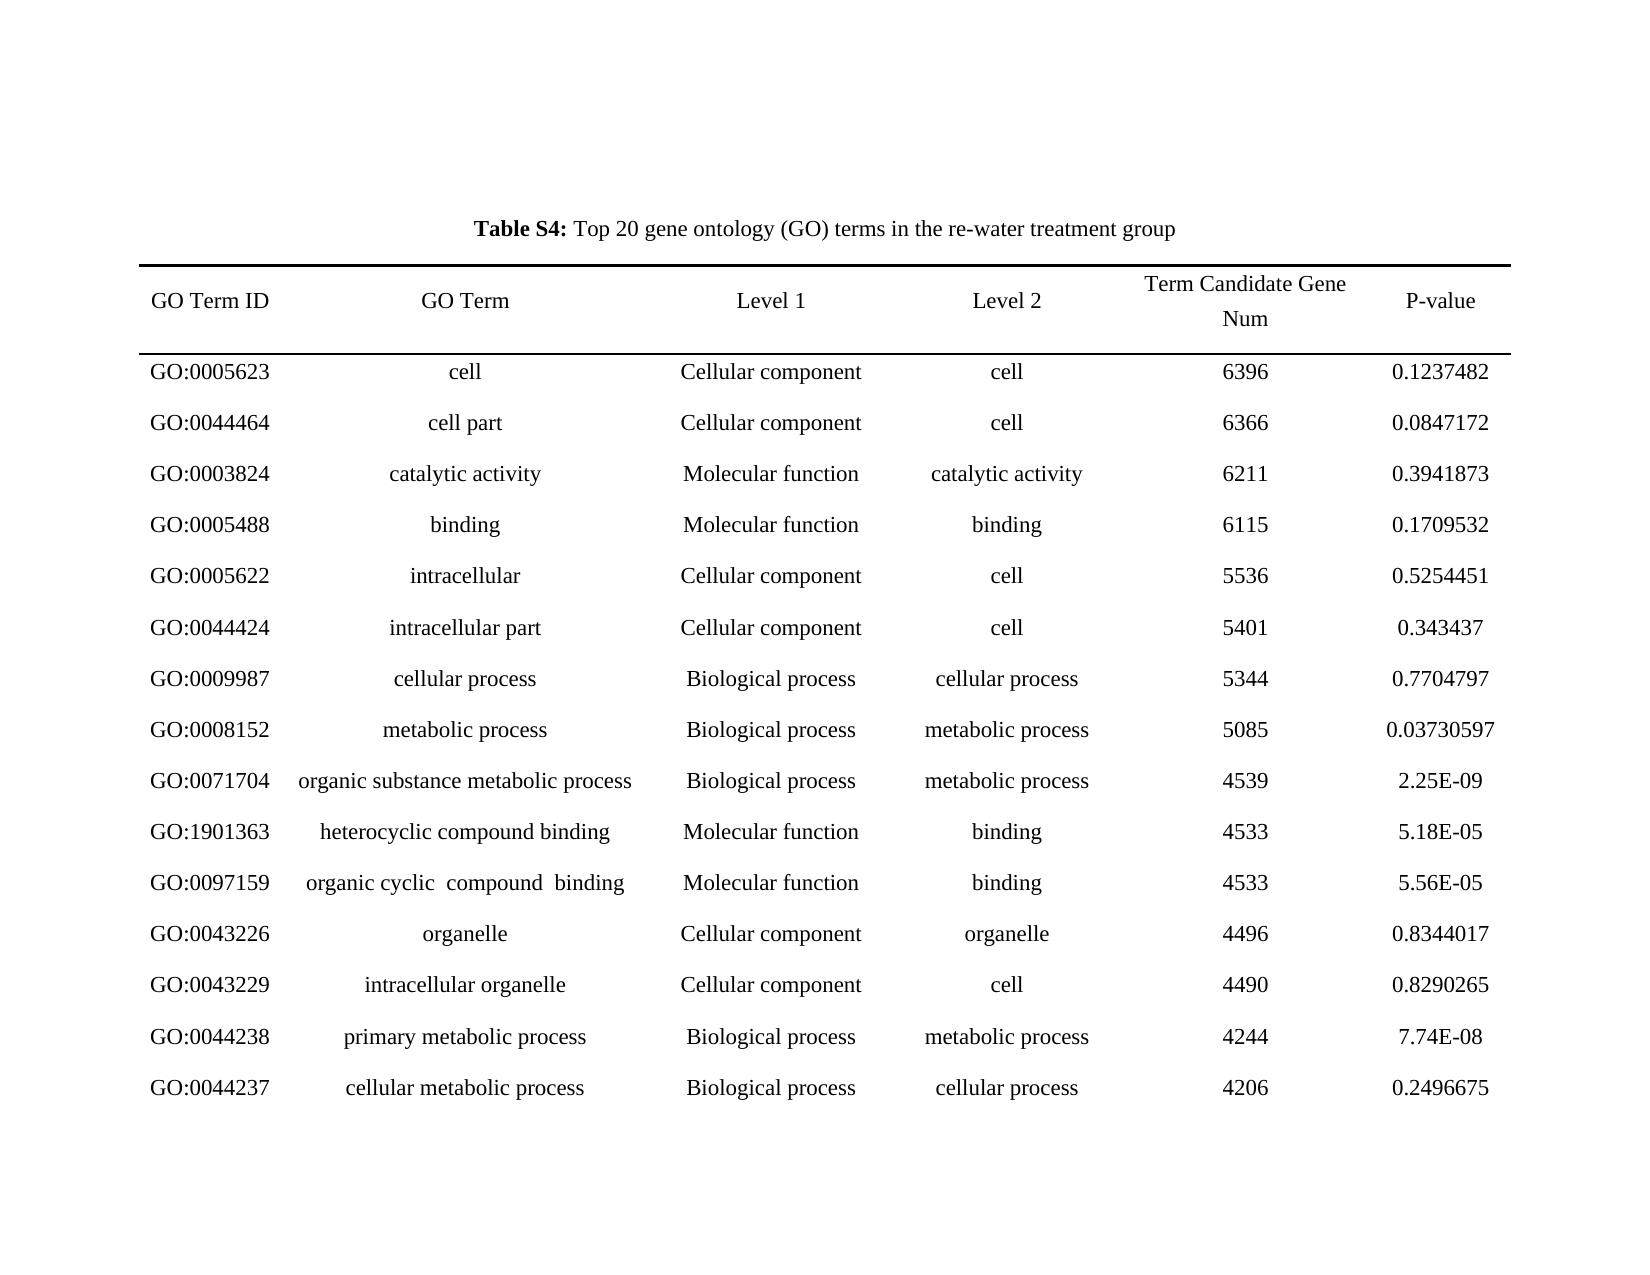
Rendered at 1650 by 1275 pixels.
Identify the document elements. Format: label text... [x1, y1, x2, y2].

table_cell 5085 [1121, 713, 1370, 764]
table_cell 0.343437 [1370, 611, 1511, 662]
table_cell GO:0008152 [139, 713, 281, 764]
table_cell cellular process [893, 1071, 1121, 1122]
table_cell GO:0097159 [139, 866, 281, 917]
table_cell 0.8290265 [1370, 969, 1511, 1020]
table_cell organic substance metabolic process [281, 764, 649, 815]
table_cell Cellular component [649, 969, 893, 1020]
table_cell 2.25E-09 [1370, 764, 1511, 815]
table_cell 0.1709532 [1370, 508, 1511, 559]
table_cell GO:0044238 [139, 1020, 281, 1071]
table_cell metabolic process [281, 713, 649, 764]
table_cell GO:0005622 [139, 559, 281, 611]
table_cell 0.2496675 [1370, 1071, 1511, 1122]
table_cell 0.8344017 [1370, 918, 1511, 968]
table_cell Molecular function [649, 815, 893, 866]
table_cell GO:0044424 [139, 611, 281, 662]
table_cell GO:0043226 [139, 918, 281, 968]
table_cell cellular process [893, 662, 1121, 713]
table_cell Level 2 [893, 267, 1121, 353]
table_cell GO:0044237 [139, 1071, 281, 1122]
table_cell GO:0044464 [139, 406, 281, 457]
table_cell GO Term [281, 267, 649, 353]
table_cell cell [893, 406, 1121, 457]
table_cell 6366 [1121, 406, 1370, 457]
table_cell Cellular component [649, 406, 893, 457]
table_cell cell part [281, 406, 649, 457]
table_cell 5.18E-05 [1370, 815, 1511, 866]
table_cell 0.5254451 [1370, 559, 1511, 611]
table_cell 5344 [1121, 662, 1370, 713]
table_cell cellular metabolic process [281, 1071, 649, 1122]
table_cell organelle [281, 918, 649, 968]
table_cell 4496 [1121, 918, 1370, 968]
table_cell cell [893, 611, 1121, 662]
table_cell organic cyclic compound binding [281, 866, 649, 917]
table_cell binding [893, 508, 1121, 559]
table_cell 4206 [1121, 1071, 1370, 1122]
table_cell cell [893, 969, 1121, 1020]
table_cell 4490 [1121, 969, 1370, 1020]
table_cell 7.74E-08 [1370, 1020, 1511, 1071]
table_cell binding [893, 815, 1121, 866]
table_cell 4533 [1121, 815, 1370, 866]
table_cell metabolic process [893, 713, 1121, 764]
table_cell GO:0003824 [139, 457, 281, 508]
table_cell Biological process [649, 1020, 893, 1071]
table_cell Cellular component [649, 918, 893, 968]
table_cell 6396 [1121, 355, 1370, 406]
table_cell Molecular function [649, 508, 893, 559]
table_cell heterocyclic compound binding [281, 815, 649, 866]
table_cell 0.0847172 [1370, 406, 1511, 457]
table_cell Biological process [649, 1071, 893, 1122]
table_cell catalytic activity [893, 457, 1121, 508]
table_cell P-value [1370, 267, 1511, 353]
table_cell GO Term ID [139, 267, 281, 353]
table_cell intracellular [281, 559, 649, 611]
table_cell 4244 [1121, 1020, 1370, 1071]
table_cell 5401 [1121, 611, 1370, 662]
table_cell 5.56E-05 [1370, 866, 1511, 917]
table_header Table S4: Top 20 gene ontology (GO) terms in the re-water treatment group [139, 212, 1511, 263]
table_cell cell [893, 355, 1121, 406]
table_cell metabolic process [893, 1020, 1121, 1071]
table_cell Cellular component [649, 559, 893, 611]
table_cell 6211 [1121, 457, 1370, 508]
table_cell catalytic activity [281, 457, 649, 508]
table_cell GO:0071704 [139, 764, 281, 815]
table_cell 0.7704797 [1370, 662, 1511, 713]
table_cell Biological process [649, 713, 893, 764]
table_cell primary metabolic process [281, 1020, 649, 1071]
table_cell 4539 [1121, 764, 1370, 815]
table_cell Term Candidate Gene Num [1121, 267, 1370, 353]
table_cell binding [893, 866, 1121, 917]
table_cell cell [893, 559, 1121, 611]
table_cell intracellular organelle [281, 969, 649, 1020]
table_cell GO:1901363 [139, 815, 281, 866]
table_cell Biological process [649, 662, 893, 713]
table_cell GO:0009987 [139, 662, 281, 713]
table_cell Cellular component [649, 355, 893, 406]
table_cell Molecular function [649, 866, 893, 917]
table_cell Cellular component [649, 611, 893, 662]
table_cell 0.3941873 [1370, 457, 1511, 508]
table_cell 0.03730597 [1370, 713, 1511, 764]
table_cell intracellular part [281, 611, 649, 662]
table_cell Molecular function [649, 457, 893, 508]
table_cell GO:0043229 [139, 969, 281, 1020]
table_cell organelle [893, 918, 1121, 968]
table_cell 4533 [1121, 866, 1370, 917]
table_cell metabolic process [893, 764, 1121, 815]
table_cell GO:0005623 [139, 355, 281, 406]
table_cell 6115 [1121, 508, 1370, 559]
table_cell GO:0005488 [139, 508, 281, 559]
table_cell Biological process [649, 764, 893, 815]
table_cell binding [281, 508, 649, 559]
table_cell cellular process [281, 662, 649, 713]
table_cell 0.1237482 [1370, 355, 1511, 406]
table_cell Level 1 [649, 267, 893, 353]
table_cell 5536 [1121, 559, 1370, 611]
table_cell cell [281, 355, 649, 406]
